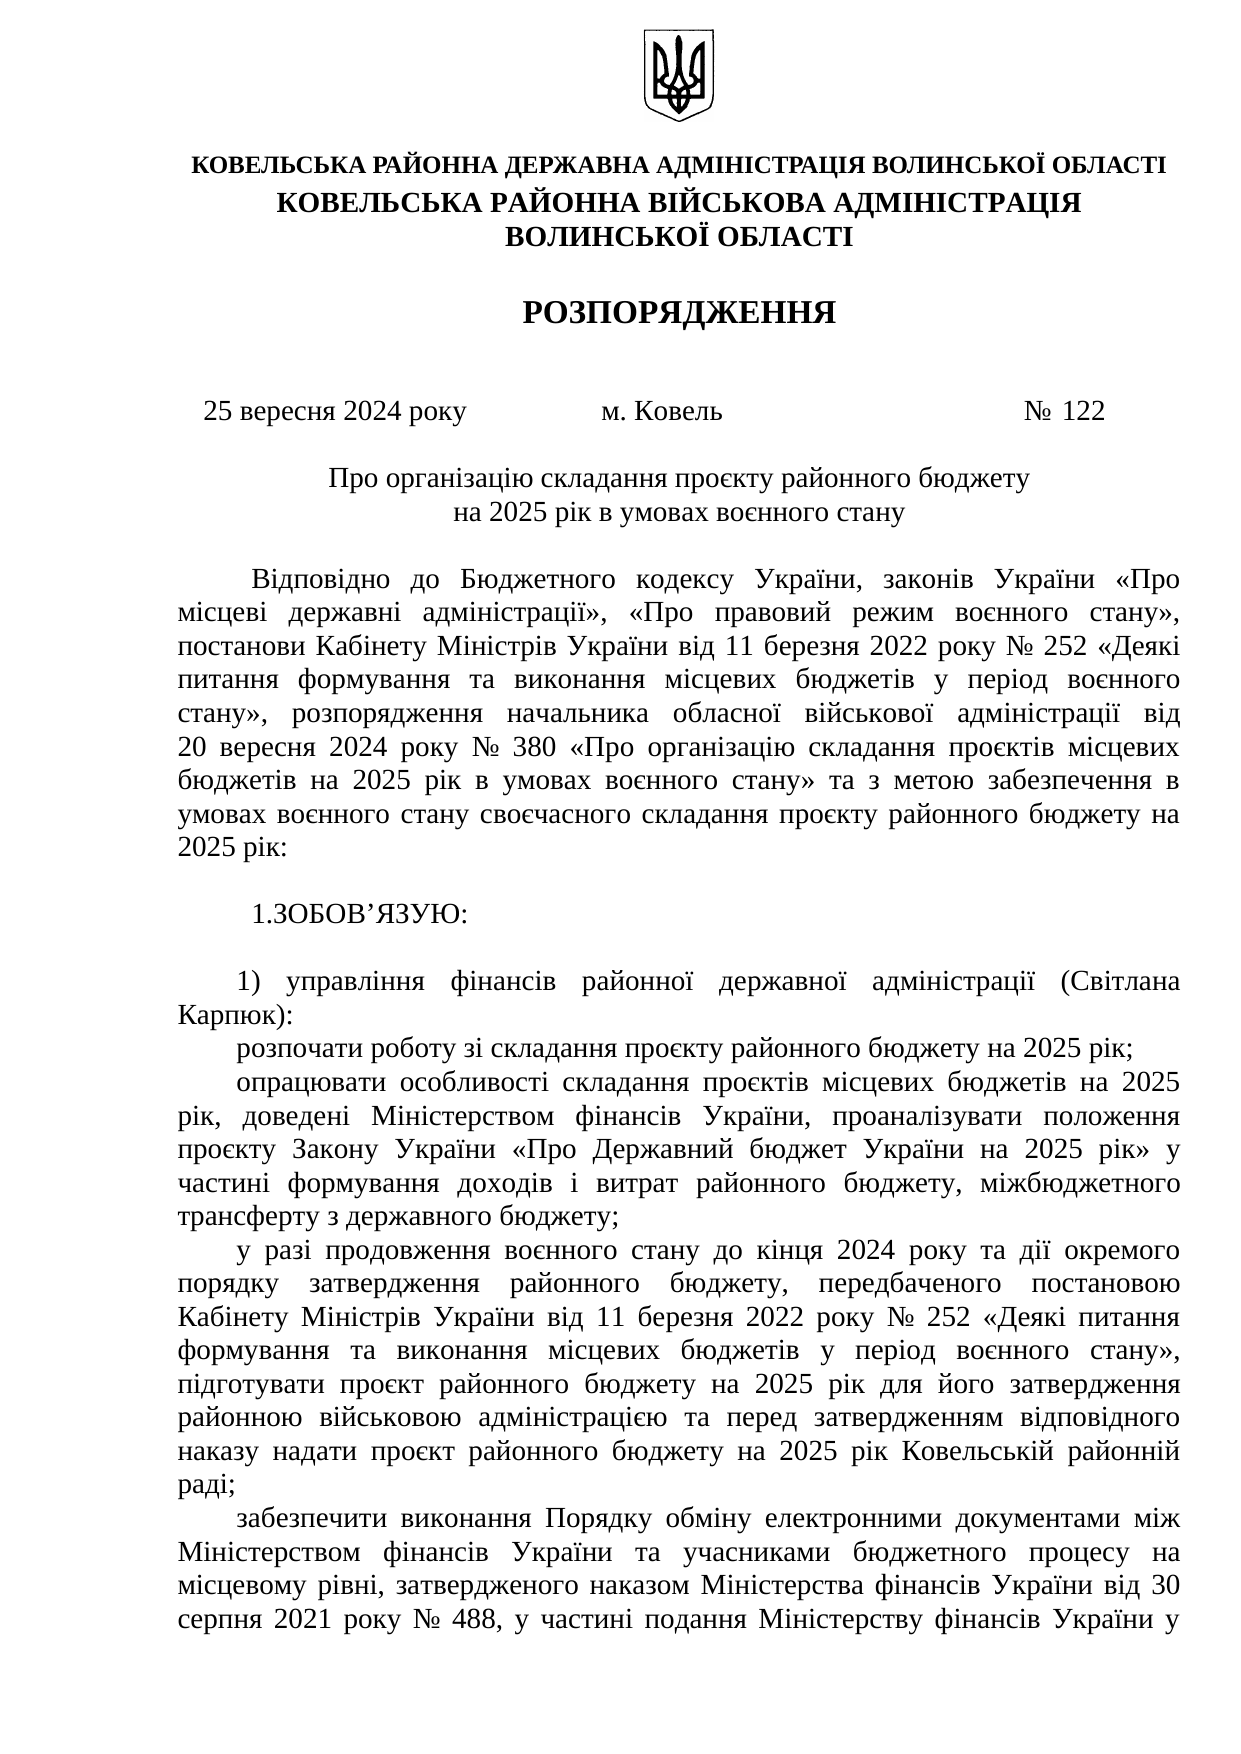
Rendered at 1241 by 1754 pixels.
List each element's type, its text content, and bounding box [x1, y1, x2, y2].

subtitle РОЗПОРЯДЖЕННЯ [177, 286, 1181, 331]
table_header м. Ковель [510, 393, 903, 427]
text опрацювати особливості складання проєктів місцевих бюджетів на 2025 рік, доведені Міністерством фінансів України, проаналізувати положення проєкту Закону України «Про Державний бюджет України на 2025 рік» у частині формування доходів і витрат районного бюджету, міжбюджетного трансферту з державного бюджету; [177, 1064, 1181, 1232]
text КОВЕЛЬСЬКА РАЙОННА ВІЙСЬКОВА АДМІНІСТРАЦІЯ [177, 185, 1181, 219]
text 1) управління фінансів районної державної адміністрації (Світлана Карпюк): [177, 963, 1181, 1031]
text 1.ЗОБОВ’ЯЗУЮ: [177, 896, 1181, 930]
table_header № 122 [903, 393, 1174, 427]
text ВОЛИНСЬКОЇ ОБЛАСТІ [177, 219, 1181, 252]
text у разі продовження воєнного стану до кінця 2024 року та дії окремого порядку затвердження районного бюджету, передбаченого постановою Кабінету Міністрів України від 11 березня 2022 року № 252 «Деякі питання формування та виконання місцевих бюджетів у період воєнного стану», підготувати проєкт районного бюджету на 2025 рік для його затвердження районною військовою адміністрацією та перед затвердженням відповідного наказу надати проєкт районного бюджету на 2025 рік Ковельській районній раді; [177, 1232, 1181, 1500]
picture [643, 29, 715, 122]
subtitle КОВЕЛЬСЬКА РАЙОННА ДЕРЖАВНА АДМІНІСТРАЦІЯ ВОЛИНСЬКОЇ ОБЛАСТІ [177, 150, 1181, 179]
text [177, 1500, 1181, 1634]
text розпочати роботу зі складання проєкту районного бюджету на 2025 рік; [177, 1031, 1181, 1064]
text на 2025 рік в умовах воєнного стану [177, 494, 1181, 527]
table_header 25 вересня 2024 року [177, 393, 509, 427]
text Про організацію складання проєкту районного бюджету [177, 460, 1181, 494]
text Відповідно до Бюджетного кодексу України, законів України «Про місцеві державні адміністрації», «Про правовий режим воєнного стану», постанови Кабінету Міністрів України від 11 березня 2022 року № 252 «Деякі питання формування та виконання місцевих бюджетів у період воєнного стану», розпорядження начальника обласної військової адміністрації від 20 вересня 2024 року № 380 «Про організацію складання проєктів місцевих бюджетів на 2025 рік в умовах воєнного стану» та з метою забезпечення в умовах воєнного стану своєчасного складання проєкту районного бюджету на 2025 рік: [177, 561, 1181, 863]
